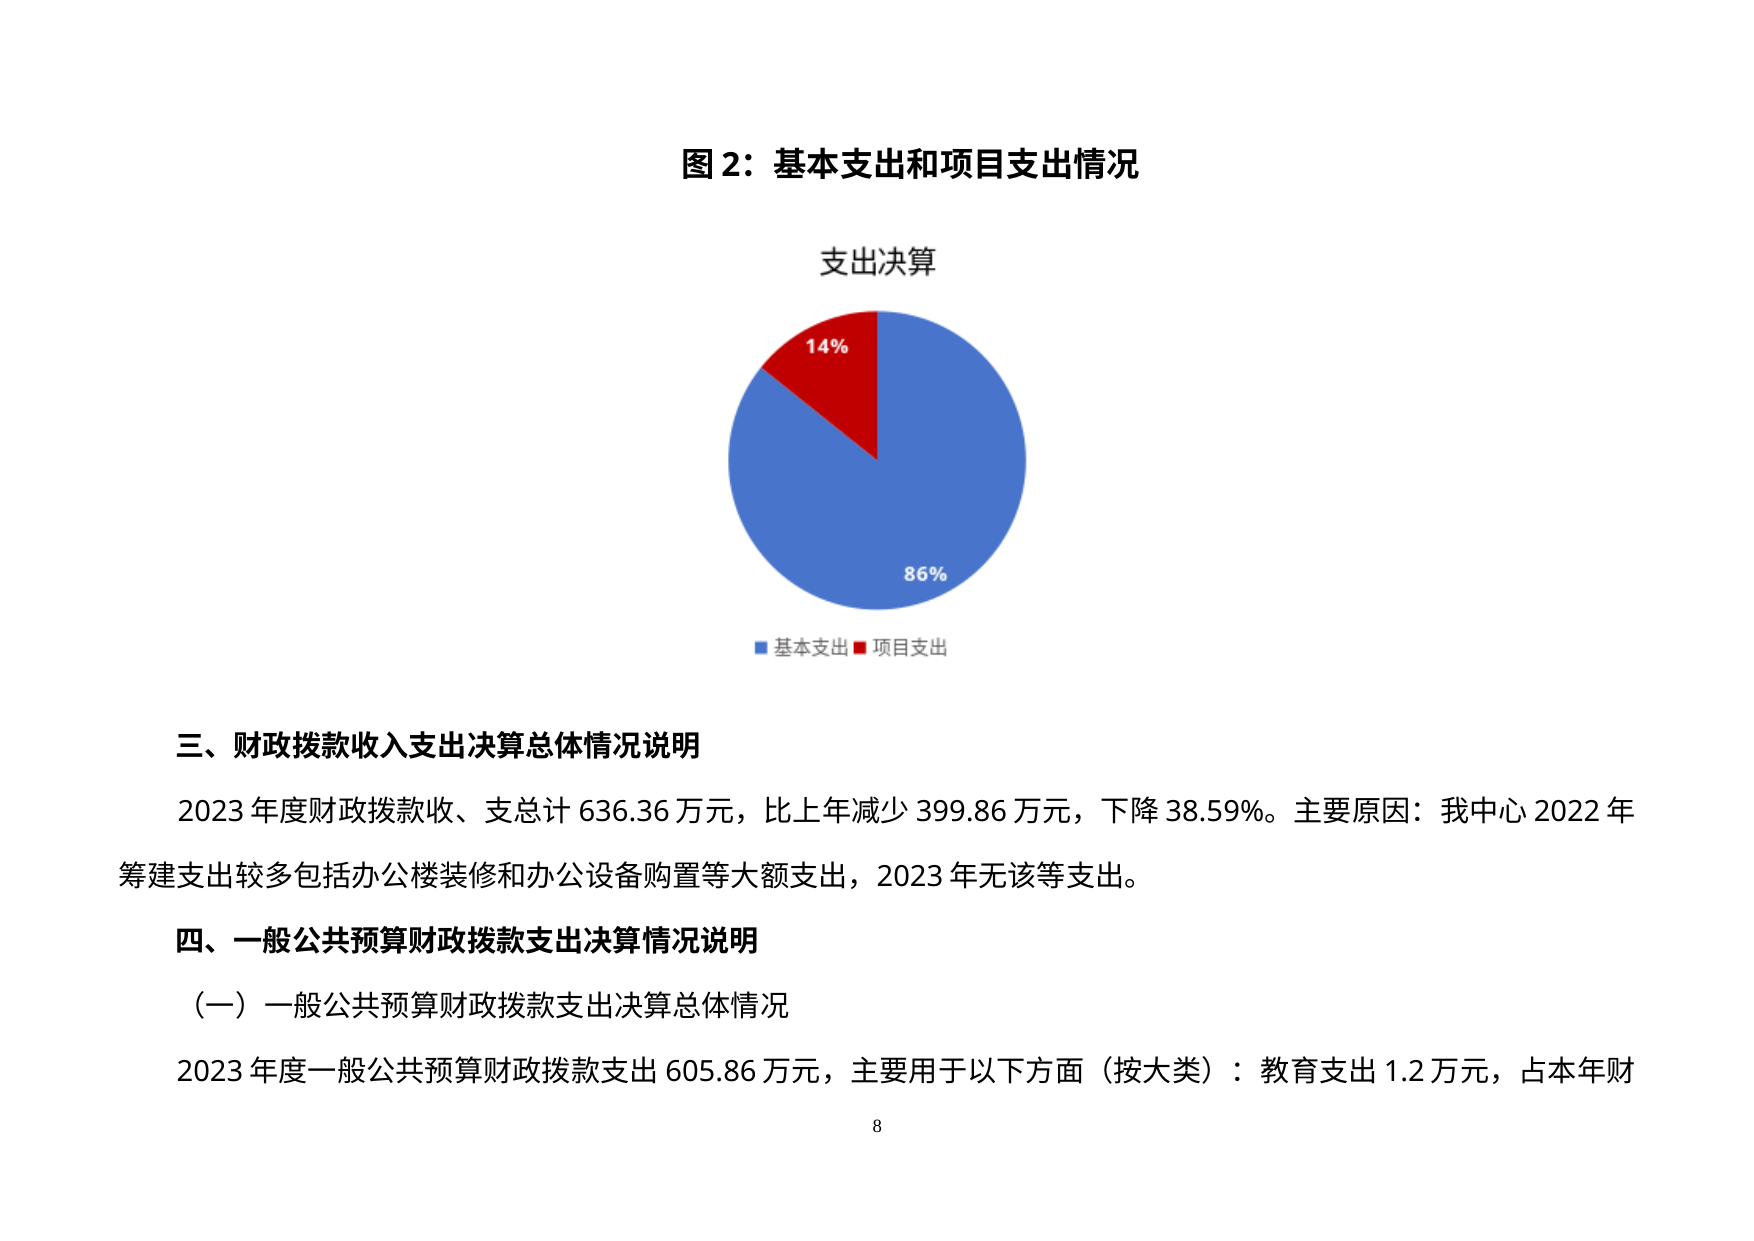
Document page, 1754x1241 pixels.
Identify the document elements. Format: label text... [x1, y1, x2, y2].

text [118, 1036, 1636, 1101]
text 四、一般公共预算财政拨款支出决算情况说明 [118, 906, 1636, 971]
text 三、财政拨款收入支出决算总体情况说明 [118, 711, 1636, 776]
text 2023年度财政拨款收、支总计636.36万元，比上年减少399.86万元，下降38.59%。主要原因：我中心2022年筹建支出较多包括办公楼装修和办公设备购置等大额支出，2023年无该等支出。 [118, 776, 1636, 906]
subtitle 图2：基本支出和项目支出情况 [118, 129, 1636, 194]
text （一）一般公共预算财政拨款支出决算总体情况 [118, 971, 1636, 1036]
